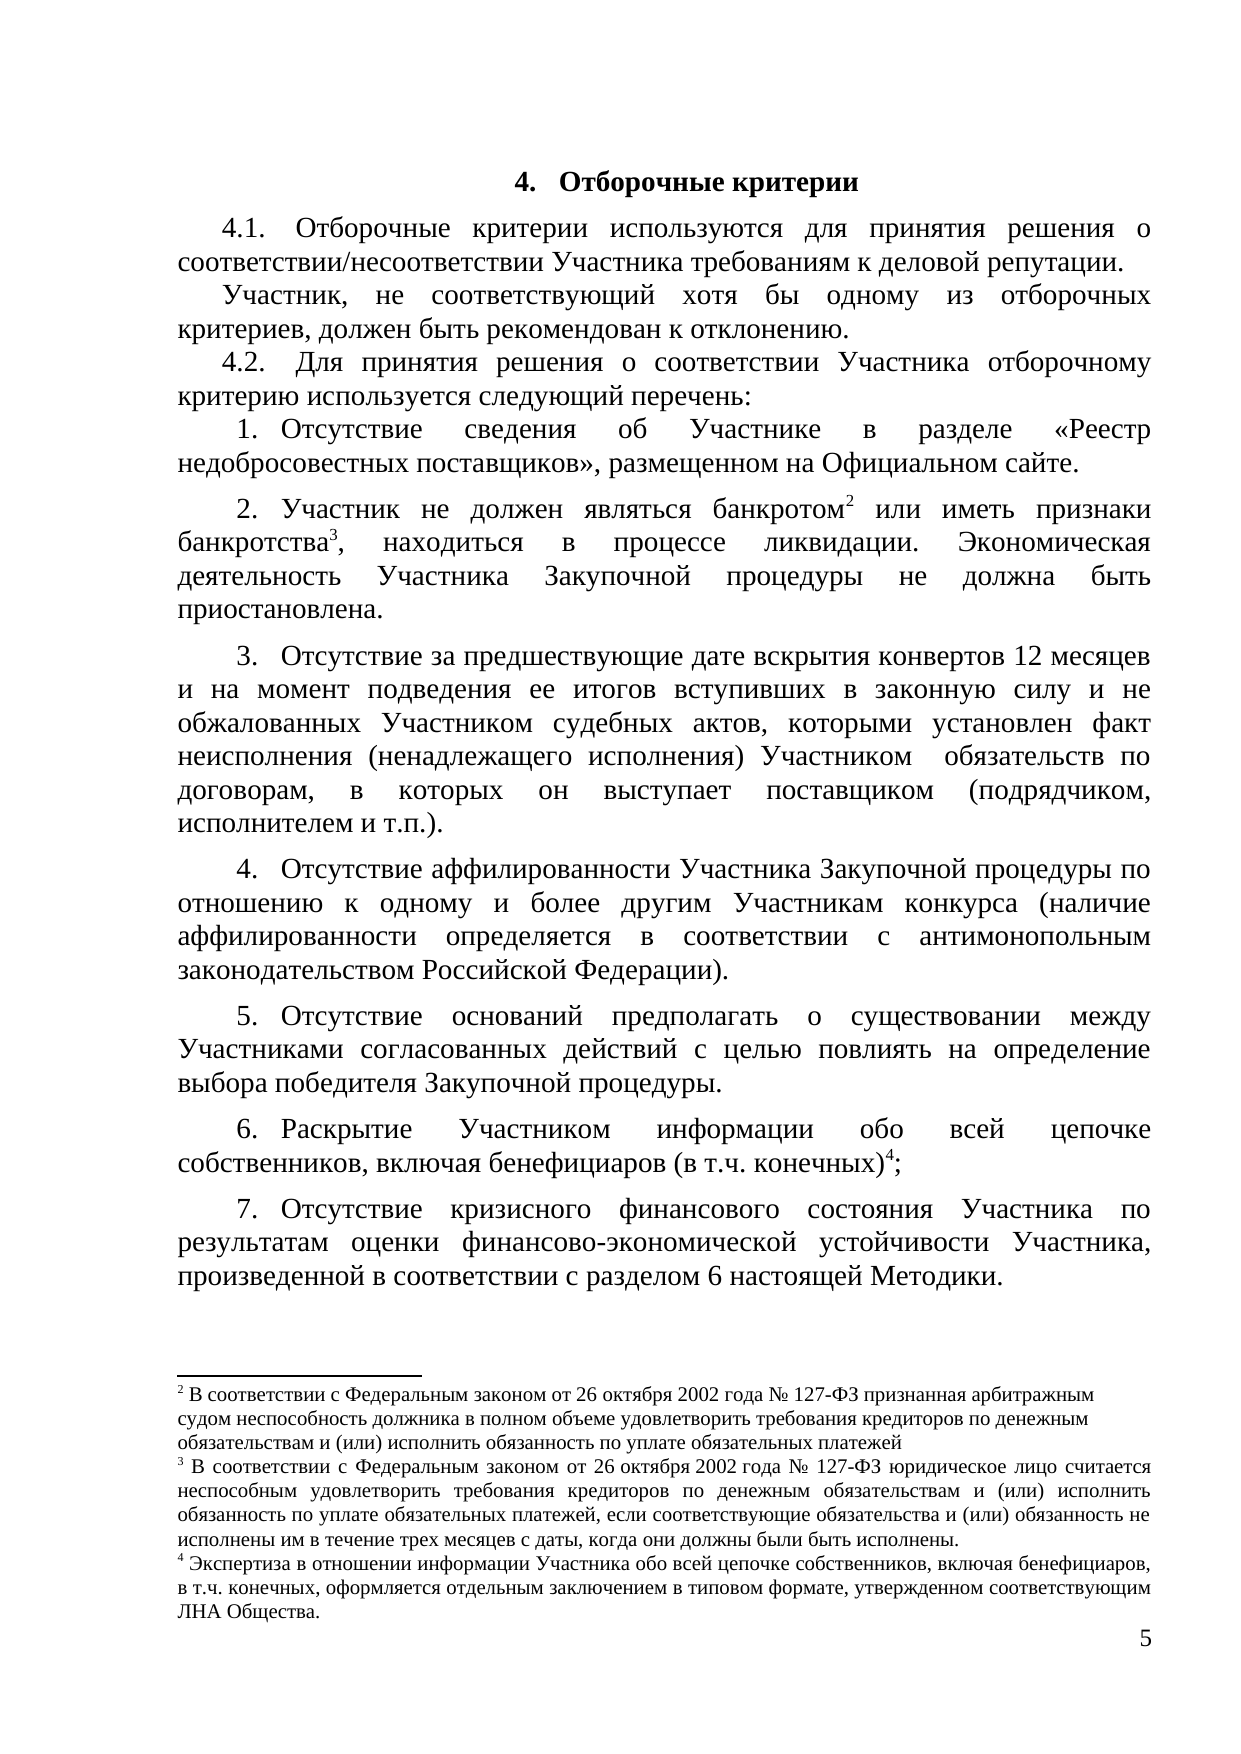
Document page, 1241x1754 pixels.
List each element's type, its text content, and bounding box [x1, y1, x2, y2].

text Участник, не соответствующий хотя бы одному из отборочных критериев, должен быть рекомендован к отклонению. [177, 277, 1152, 344]
list Отсутствие кризисного финансового состояния Участника по результатам оценки финансово-экономической устойчивости Участника, произведенной в соответствии с разделом 6 настоящей Методики. [177, 1191, 1152, 1291]
list Отсутствие аффилированности Участника Закупочной процедуры по отношению к одному и более другим Участникам конкурса (наличие аффилированности определяется в соответствии с антимонопольным законодательством Российской Федерации). [177, 851, 1152, 986]
list Отборочные критерии [214, 164, 1152, 198]
list Отборочные критерии используются для принятия решения о соответствии/несоответствии Участника требованиям к деловой репутации. [177, 210, 1152, 277]
list Отсутствие сведения об Участнике в разделе «Реестр недобросовестных поставщиков», размещенном на Официальном сайте. [177, 411, 1152, 478]
list Отсутствие оснований предполагать о существовании между Участниками согласованных действий с целью повлиять на определение выбора победителя Закупочной процедуры. [177, 998, 1152, 1099]
list Участник не должен являться банкротом или иметь признаки банкротства, находиться в процессе ликвидации. Экономическая деятельность Участника Закупочной процедуры не должна быть приостановлена. [177, 491, 1152, 625]
list Отсутствие за предшествующие дате вскрытия конвертов 12 месяцев и на момент подведения ее итогов вступивших в законную силу и не обжалованных Участником судебных актов, которыми установлен факт неисполнения (ненадлежащего исполнения) Участником обязательств по договорам, в которых он выступает поставщиком (подрядчиком, исполнителем и т.п.). [177, 638, 1152, 839]
list Для принятия решения о соответствии Участника отборочному критерию используется следующий перечень: [177, 344, 1152, 411]
list Раскрытие Участником информации обо всей цепочке собственников, включая бенефициаров (в т.ч. конечных); [177, 1111, 1152, 1178]
